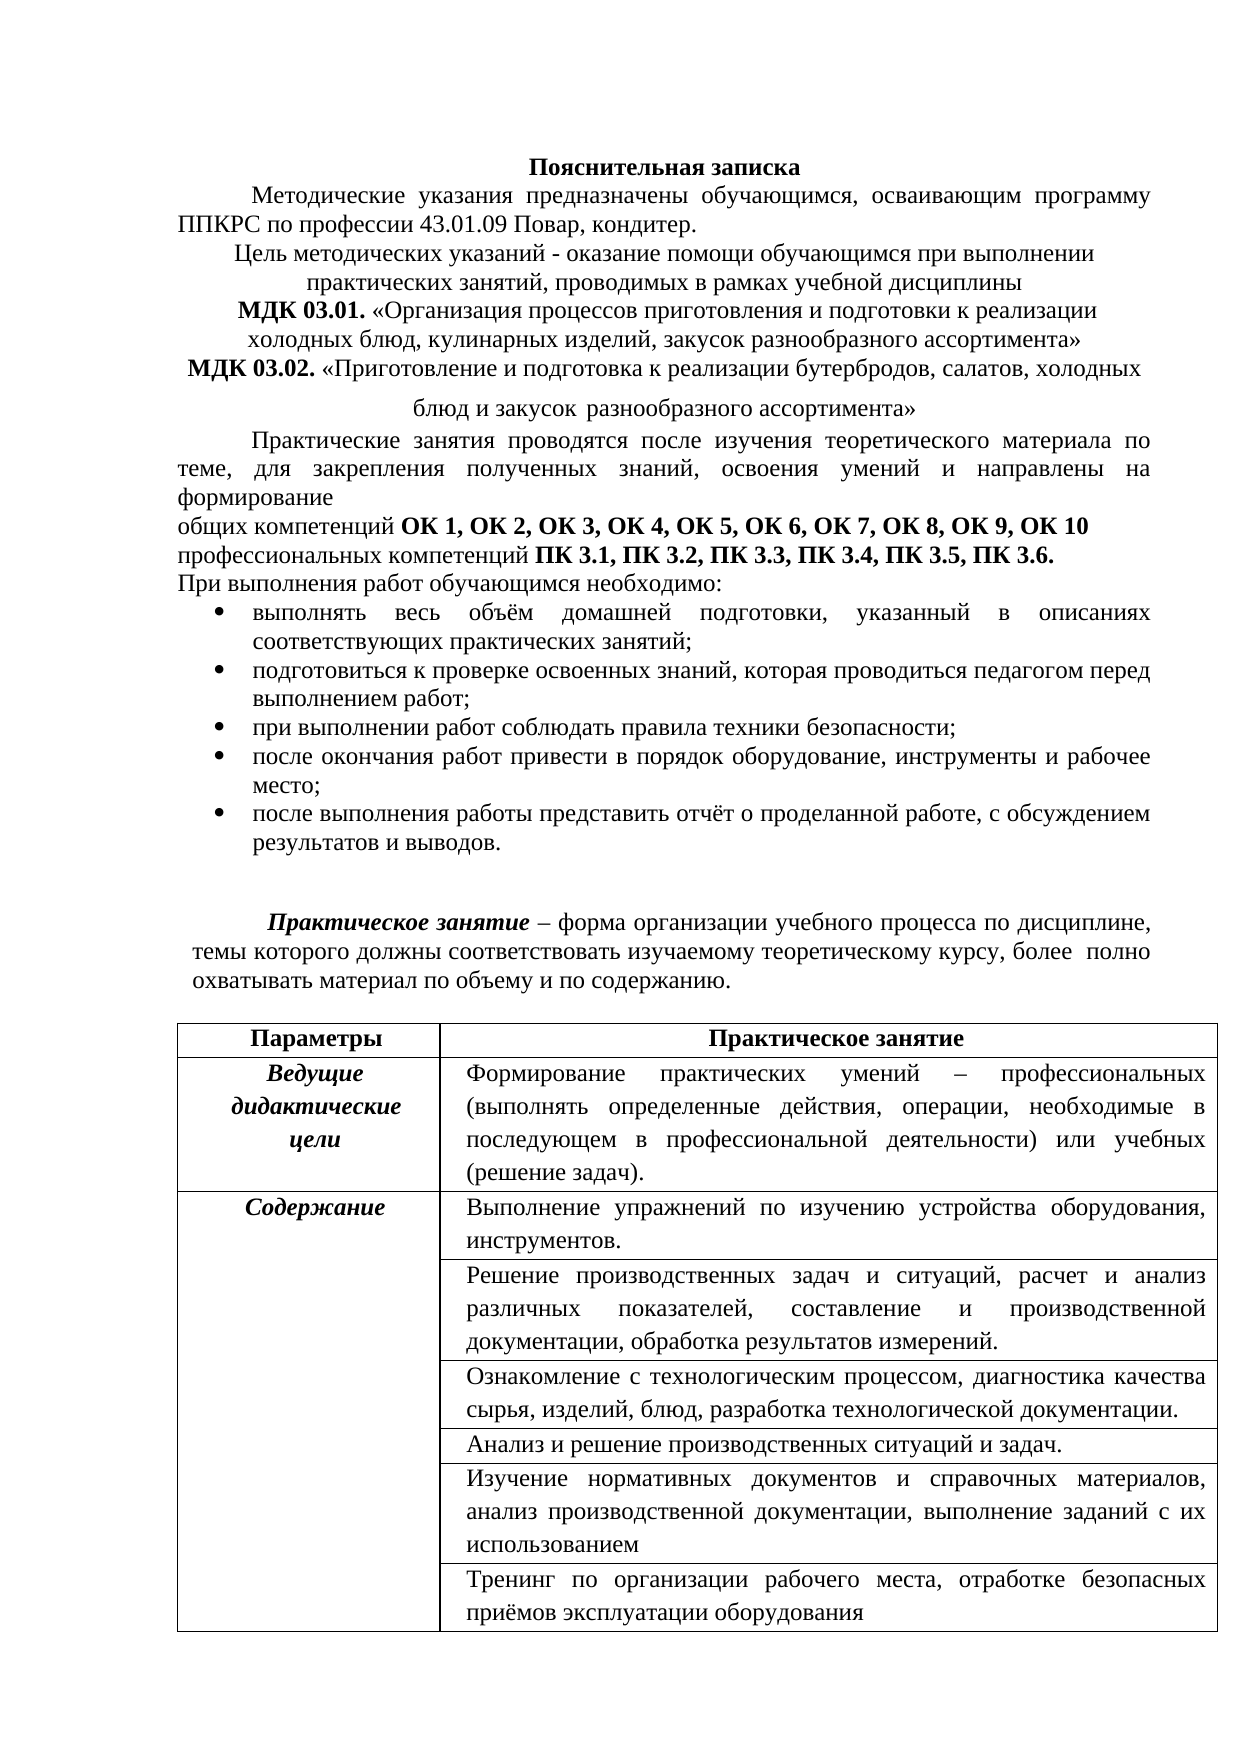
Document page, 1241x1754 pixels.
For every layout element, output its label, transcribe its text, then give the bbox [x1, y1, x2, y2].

text МДК 03.02. «Приготовление и подготовка к реализации бутербродов, салатов, холодных блюд и закусок разнообразного ассортимента» [177, 353, 1152, 425]
text Цель методических указаний - оказание помощи обучающимся при выполнении практических занятий, проводимых в рамках учебной дисциплины [177, 238, 1152, 295]
list при выполнении работ соблюдать правила техники безопасности; [215, 712, 1152, 741]
text Практическое занятие – форма организации учебного процесса по дисциплине, темы которого должны соответствовать изучаемому теоретическому курсу, более полно охватывать материал по объему и по содержанию. [192, 907, 1152, 994]
text Практические занятия проводятся после изучения теоретического материала по теме, для закрепления полученных знаний, освоения умений и направлены на формирование [177, 425, 1152, 511]
table_cell Формирование практических умений – профессиональных (выполнять определенные действия, операции, необходимые в последующем в профессиональной деятельности) или учебных (решение задач). [441, 1058, 1217, 1191]
table_cell Решение производственных задач и ситуаций, расчет и анализ различных показателей, составление и производственной документации, обработка результатов измерений. [441, 1260, 1217, 1360]
table_header Практическое занятие [441, 1024, 1217, 1057]
list выполнять весь объём домашней подготовки, указанный в описаниях соответствующих практических занятий; [215, 597, 1152, 655]
table_cell Ведущие дидактические цели [178, 1058, 439, 1191]
list подготовиться к проверке освоенных знаний, которая проводиться педагогом перед выполнением работ; [215, 655, 1152, 712]
table_cell Анализ и решение производственных ситуаций и задач. [441, 1429, 1217, 1462]
text Методические указания предназначены обучающимся, осваивающим программу ППКРС по профессии 43.01.09 Повар, кондитер. [177, 180, 1152, 238]
table_header Параметры [178, 1024, 439, 1057]
table_cell Содержание [178, 1192, 439, 1631]
text общих компетенций ОК 1, ОК 2, ОК 3, ОК 4, ОК 5, ОК 6, ОК 7, ОК 8, ОК 9, ОК 10 [177, 511, 1152, 540]
text МДК 03.01. «Организация процессов приготовления и подготовки к реализации холодных блюд, кулинарных изделий, закусок разнообразного ассортимента» [177, 295, 1152, 353]
table_cell Тренинг по организации рабочего места, отработке безопасных приёмов эксплуатации оборудования [441, 1564, 1217, 1631]
table_cell Выполнение упражнений по изучению устройства оборудования, инструментов. [441, 1192, 1217, 1259]
list после окончания работ привести в порядок оборудование, инструменты и рабочее место; [215, 741, 1152, 798]
table_cell Изучение нормативных документов и справочных материалов, анализ производственной документации, выполнение заданий с их использованием [441, 1464, 1217, 1563]
table_cell Ознакомление с технологическим процессом, диагностика качества сырья, изделий, блюд, разработка технологической документации. [441, 1361, 1217, 1428]
text профессиональных компетенций ПК 3.1, ПК 3.2, ПК 3.3, ПК 3.4, ПК 3.5, ПК 3.6. [177, 540, 1152, 568]
list после выполнения работы представить отчёт о проделанной работе, с обсуждением результатов и выводов. [215, 798, 1152, 856]
text Пояснительная записка [177, 152, 1152, 180]
text При выполнения работ обучающимся необходимо: [177, 568, 1152, 597]
